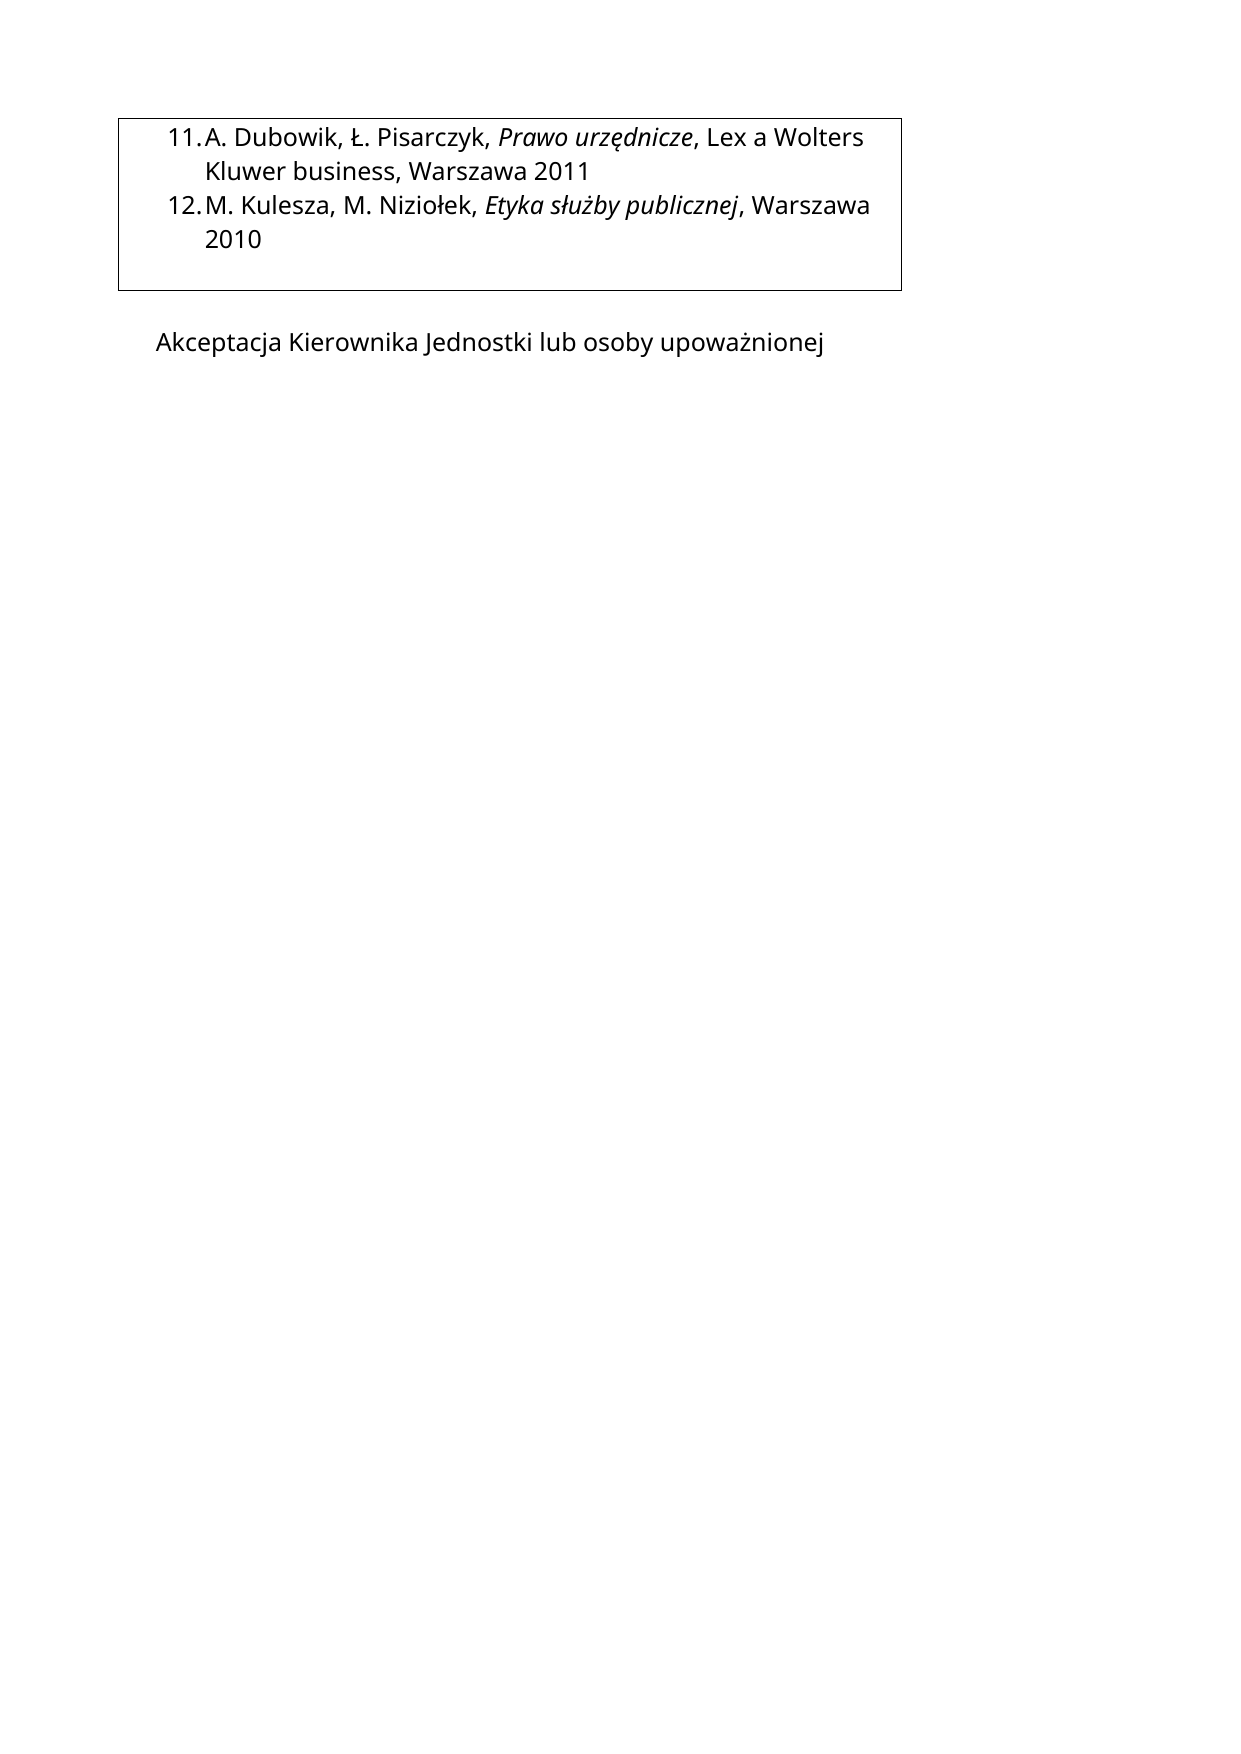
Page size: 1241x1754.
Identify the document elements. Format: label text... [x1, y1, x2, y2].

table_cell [119, 119, 901, 289]
text Akceptacja Kierownika Jednostki lub osoby upoważnionej [156, 324, 1122, 359]
